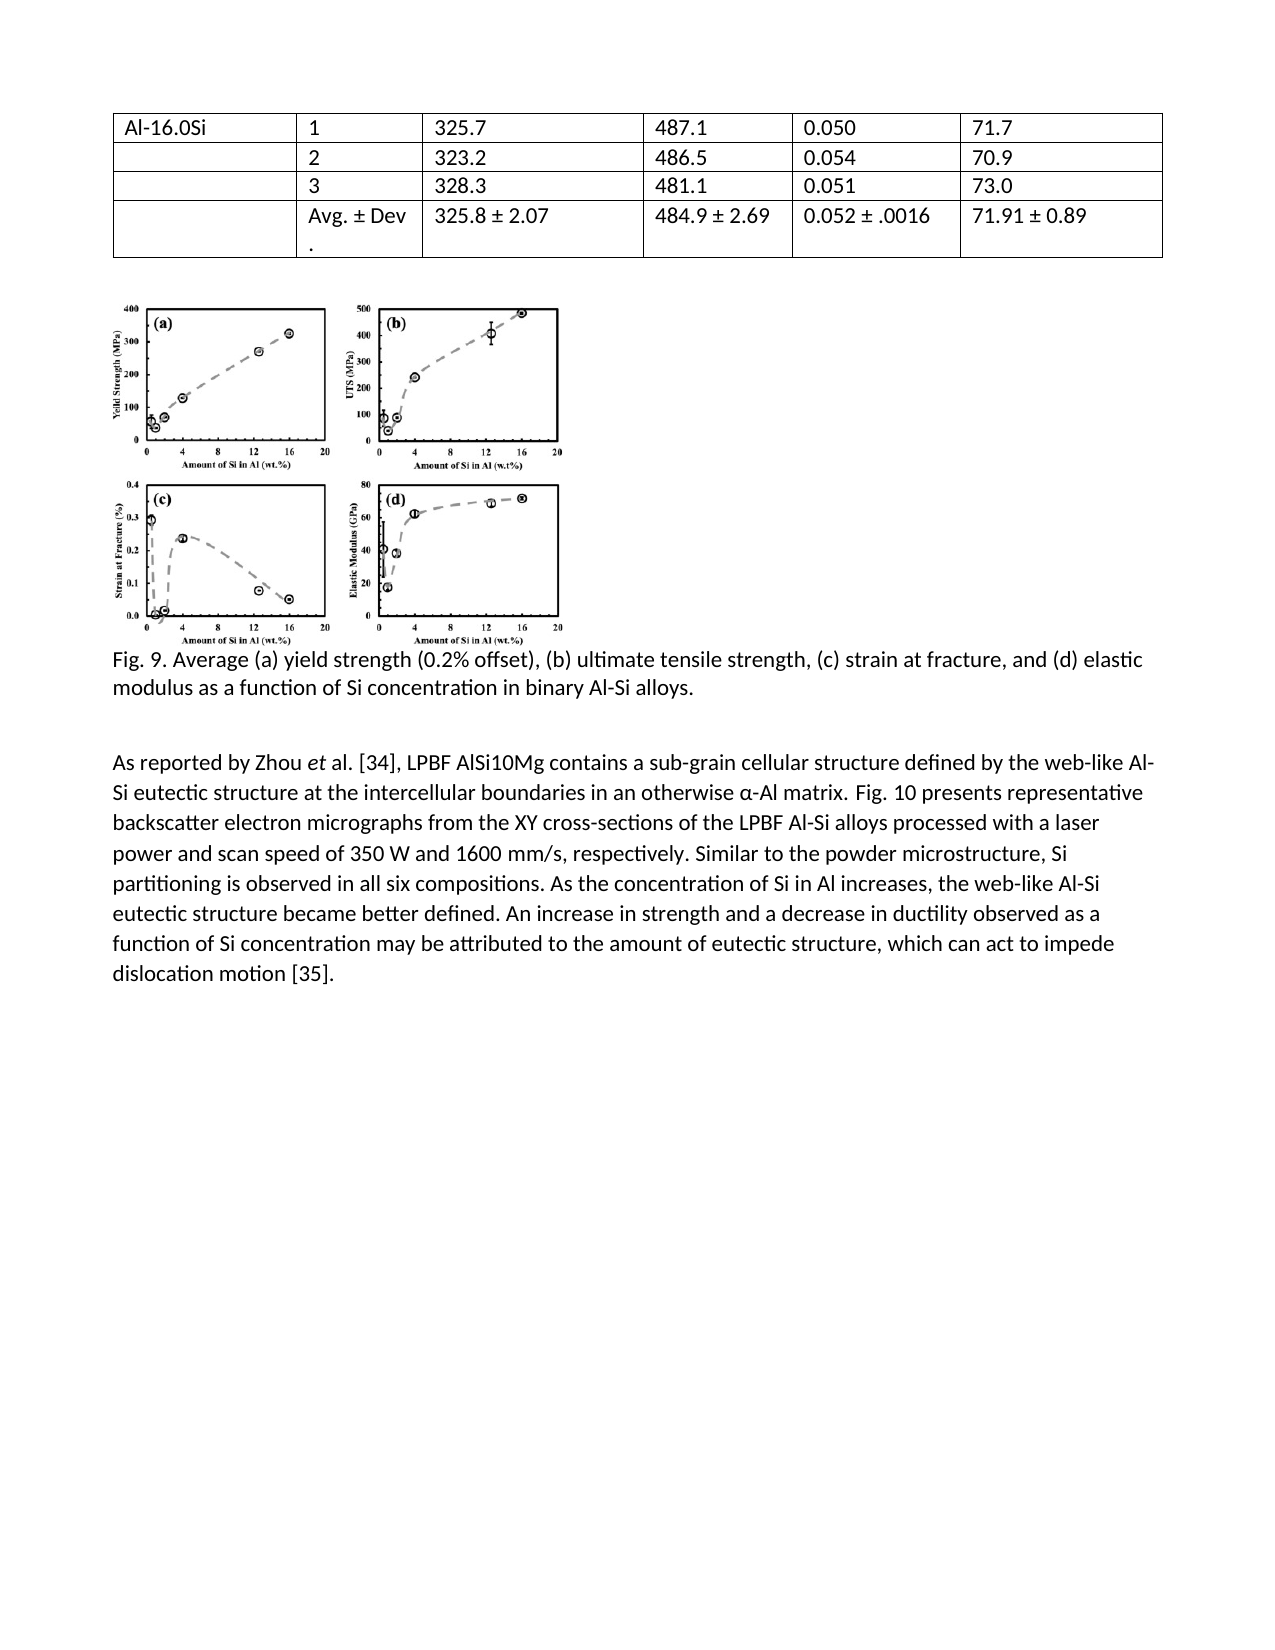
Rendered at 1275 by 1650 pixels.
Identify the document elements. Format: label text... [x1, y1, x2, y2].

table_cell Avg. ± Dev. [297, 201, 422, 257]
table_cell Al-16.0Si [114, 114, 296, 142]
table_cell 71.91 ± 0.89 [961, 201, 1162, 257]
table_cell 71.7 [961, 114, 1162, 142]
table_cell 70.9 [961, 143, 1162, 171]
table_cell 3 [297, 172, 422, 200]
table_cell 2 [297, 143, 422, 171]
table_cell [114, 201, 296, 257]
table_cell 484.9 ± 2.69 [644, 201, 792, 257]
table_cell 0.051 [793, 172, 960, 200]
table_cell 0.052 ± .0016 [793, 201, 960, 257]
table_cell 328.3 [423, 172, 643, 200]
table_cell [114, 172, 296, 200]
table_cell 0.050 [793, 114, 960, 142]
text As reported by Zhou et al. [34], LPBF AlSi10Mg contains a sub-grain cellular structure defined by the web-like Al-Si eutectic structure at the intercellular boundaries in an otherwise α-Al matrix. Fig. 10 presents representative backscatter electron micrographs from the XY cross-sections of the LPBF Al-Si alloys processed with a laser power and scan speed of 350 W and 1600 mm/s, respectively. Similar to the powder microstructure, Si partitioning is observed in all six compositions. As the concentration of Si in Al increases, the web-like Al-Si eutectic structure became better defined. An increase in strength and a decrease in ductility observed as a function of Si concentration may be attributed to the amount of eutectic structure, which can act to impede dislocation motion [35]. [112, 748, 1162, 988]
table_cell 73.0 [961, 172, 1162, 200]
table_cell 486.5 [644, 143, 792, 171]
text Fig. 9. Average (a) yield strength (0.2% offset), (b) ultimate tensile strength, (c) strain at fracture, and (d) elastic modulus as a function of Si concentration in binary Al-Si alloys. [112, 645, 1162, 701]
table_cell 325.7 [423, 114, 643, 142]
table_cell 325.8 ± 2.07 [423, 201, 643, 257]
table_cell 487.1 [644, 114, 792, 142]
table_cell 0.054 [793, 143, 960, 171]
table_cell 481.1 [644, 172, 792, 200]
table_cell 323.2 [423, 143, 643, 171]
table_cell 1 [297, 114, 422, 142]
table_cell [114, 143, 296, 171]
picture [112, 304, 563, 646]
